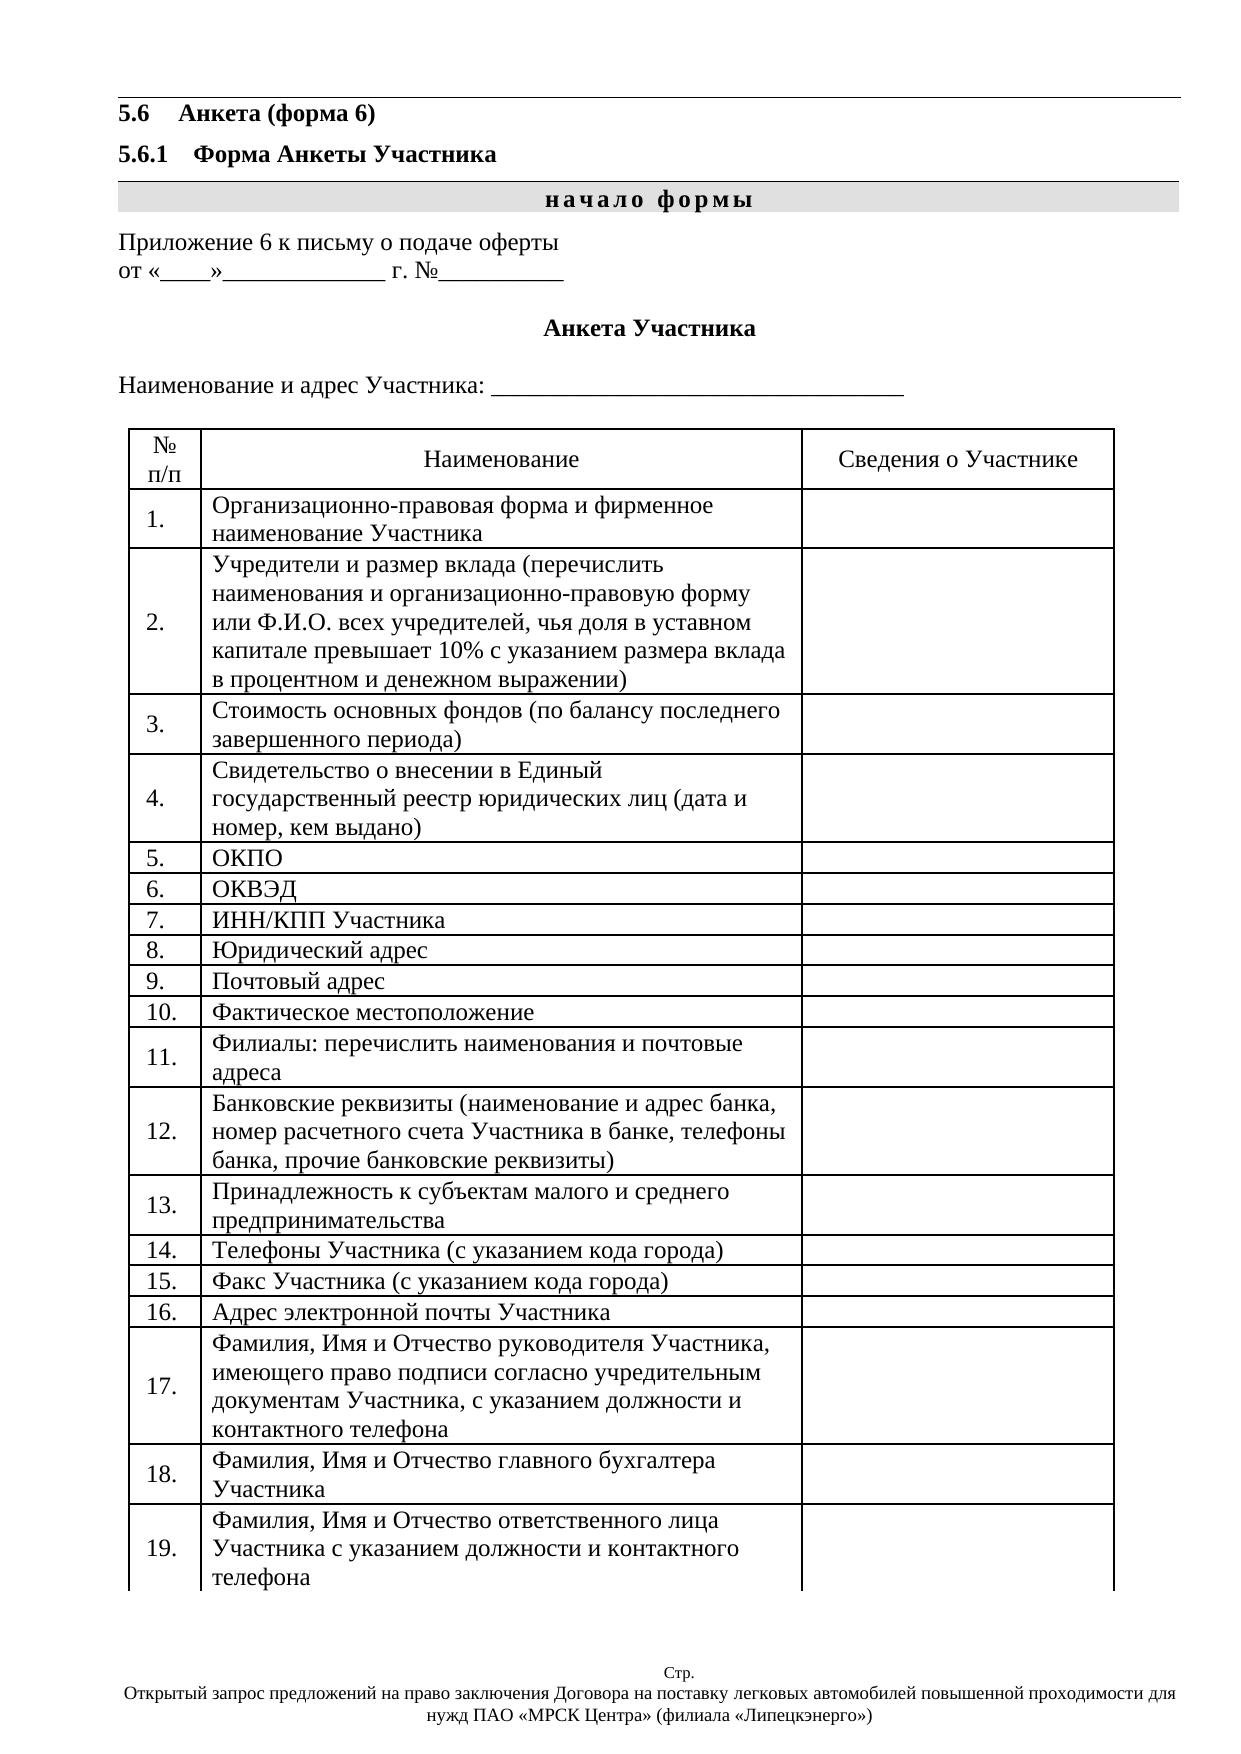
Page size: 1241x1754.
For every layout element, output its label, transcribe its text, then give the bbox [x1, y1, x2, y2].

table_cell Свидетельство о внесении в Единый государственный реестр юридических лиц (дата и номер, кем выдано) [202, 755, 801, 841]
table_cell [803, 490, 1113, 547]
table_cell ОКВЭД [202, 874, 801, 903]
table_cell [803, 936, 1113, 964]
table_cell Юридический адрес [202, 936, 801, 964]
table_cell Учредители и размер вклада (перечислить наименования и организационно-правовую форму или Ф.И.О. всех учредителей, чья доля в уставном капитале превышает 10% с указанием размера вклада в процентном и денежном выражении) [202, 549, 801, 693]
table_cell [803, 843, 1113, 872]
table_cell Фамилия, Имя и Отчество ответственного лица Участника с указанием должности и контактного телефона [202, 1505, 801, 1591]
table_cell [130, 1297, 200, 1326]
table_cell Телефоны Участника (с указанием кода города) [202, 1236, 801, 1264]
table_header № п/п [130, 430, 200, 488]
table_cell [803, 1176, 1113, 1233]
table_cell [130, 695, 200, 753]
table_cell Адрес электронной почты Участника [202, 1297, 801, 1326]
table_cell [803, 1328, 1113, 1443]
table_header Сведения о Участнике [803, 430, 1113, 488]
text Наименование и адрес Участника: _________________________________ [118, 371, 1181, 399]
subtitle Форма Анкеты Участника [118, 139, 1181, 168]
table_cell [130, 1088, 200, 1174]
table_cell Филиалы: перечислить наименования и почтовые адреса [202, 1028, 801, 1086]
table_cell [130, 1028, 200, 1086]
table_cell [130, 905, 200, 933]
table_cell Фактическое местоположение [202, 997, 801, 1026]
table_cell [803, 1088, 1113, 1174]
table_cell [130, 936, 200, 964]
table_cell [803, 1236, 1113, 1264]
table_cell [803, 1505, 1113, 1591]
table_cell [130, 1176, 200, 1233]
table_cell [803, 1266, 1113, 1295]
table_cell [803, 1297, 1113, 1326]
table_cell ИНН/КПП Участника [202, 905, 801, 933]
table_cell [803, 874, 1113, 903]
table_cell Принадлежность к субъектам малого и среднего предпринимательства [202, 1176, 801, 1233]
table_cell [130, 843, 200, 872]
table_cell Почтовый адрес [202, 966, 801, 995]
table_cell ОКПО [202, 843, 801, 872]
table_cell Факс Участника (с указанием кода города) [202, 1266, 801, 1295]
text начало формы [118, 182, 1179, 212]
table_cell [803, 997, 1113, 1026]
table_cell [130, 874, 200, 903]
table_cell [130, 755, 200, 841]
table_cell [130, 1328, 200, 1443]
table_cell [130, 997, 200, 1026]
table_cell [130, 490, 200, 547]
table_cell Банковские реквизиты (наименование и адрес банка, номер расчетного счета Участника в банке, телефоны банка, прочие банковские реквизиты) [202, 1088, 801, 1174]
table_header Наименование [202, 430, 801, 488]
text Приложение 6 к письму о подаче оферты от «____»_____________ г. №__________ [118, 227, 1181, 284]
table_cell [803, 1028, 1113, 1086]
table_cell [130, 1266, 200, 1295]
table_cell [803, 549, 1113, 693]
table_cell [130, 966, 200, 995]
table_cell [130, 1236, 200, 1264]
table_cell [803, 905, 1113, 933]
table_cell Фамилия, Имя и Отчество руководителя Участника, имеющего право подписи согласно учредительным документам Участника, с указанием должности и контактного телефона [202, 1328, 801, 1443]
subtitle Анкета (форма 6) [118, 98, 1181, 127]
table_cell [803, 1445, 1113, 1503]
table_cell [803, 966, 1113, 995]
table_cell [130, 1445, 200, 1503]
table_cell [803, 755, 1113, 841]
table_cell Организационно-правовая форма и фирменное наименование Участника [202, 490, 801, 547]
table_cell [130, 1505, 200, 1591]
table_cell Фамилия, Имя и Отчество главного бухгалтера Участника [202, 1445, 801, 1503]
table_cell [130, 549, 200, 693]
table_cell [803, 695, 1113, 753]
table_cell Стоимость основных фондов (по балансу последнего завершенного периода) [202, 695, 801, 753]
text Анкета Участника [118, 313, 1181, 342]
